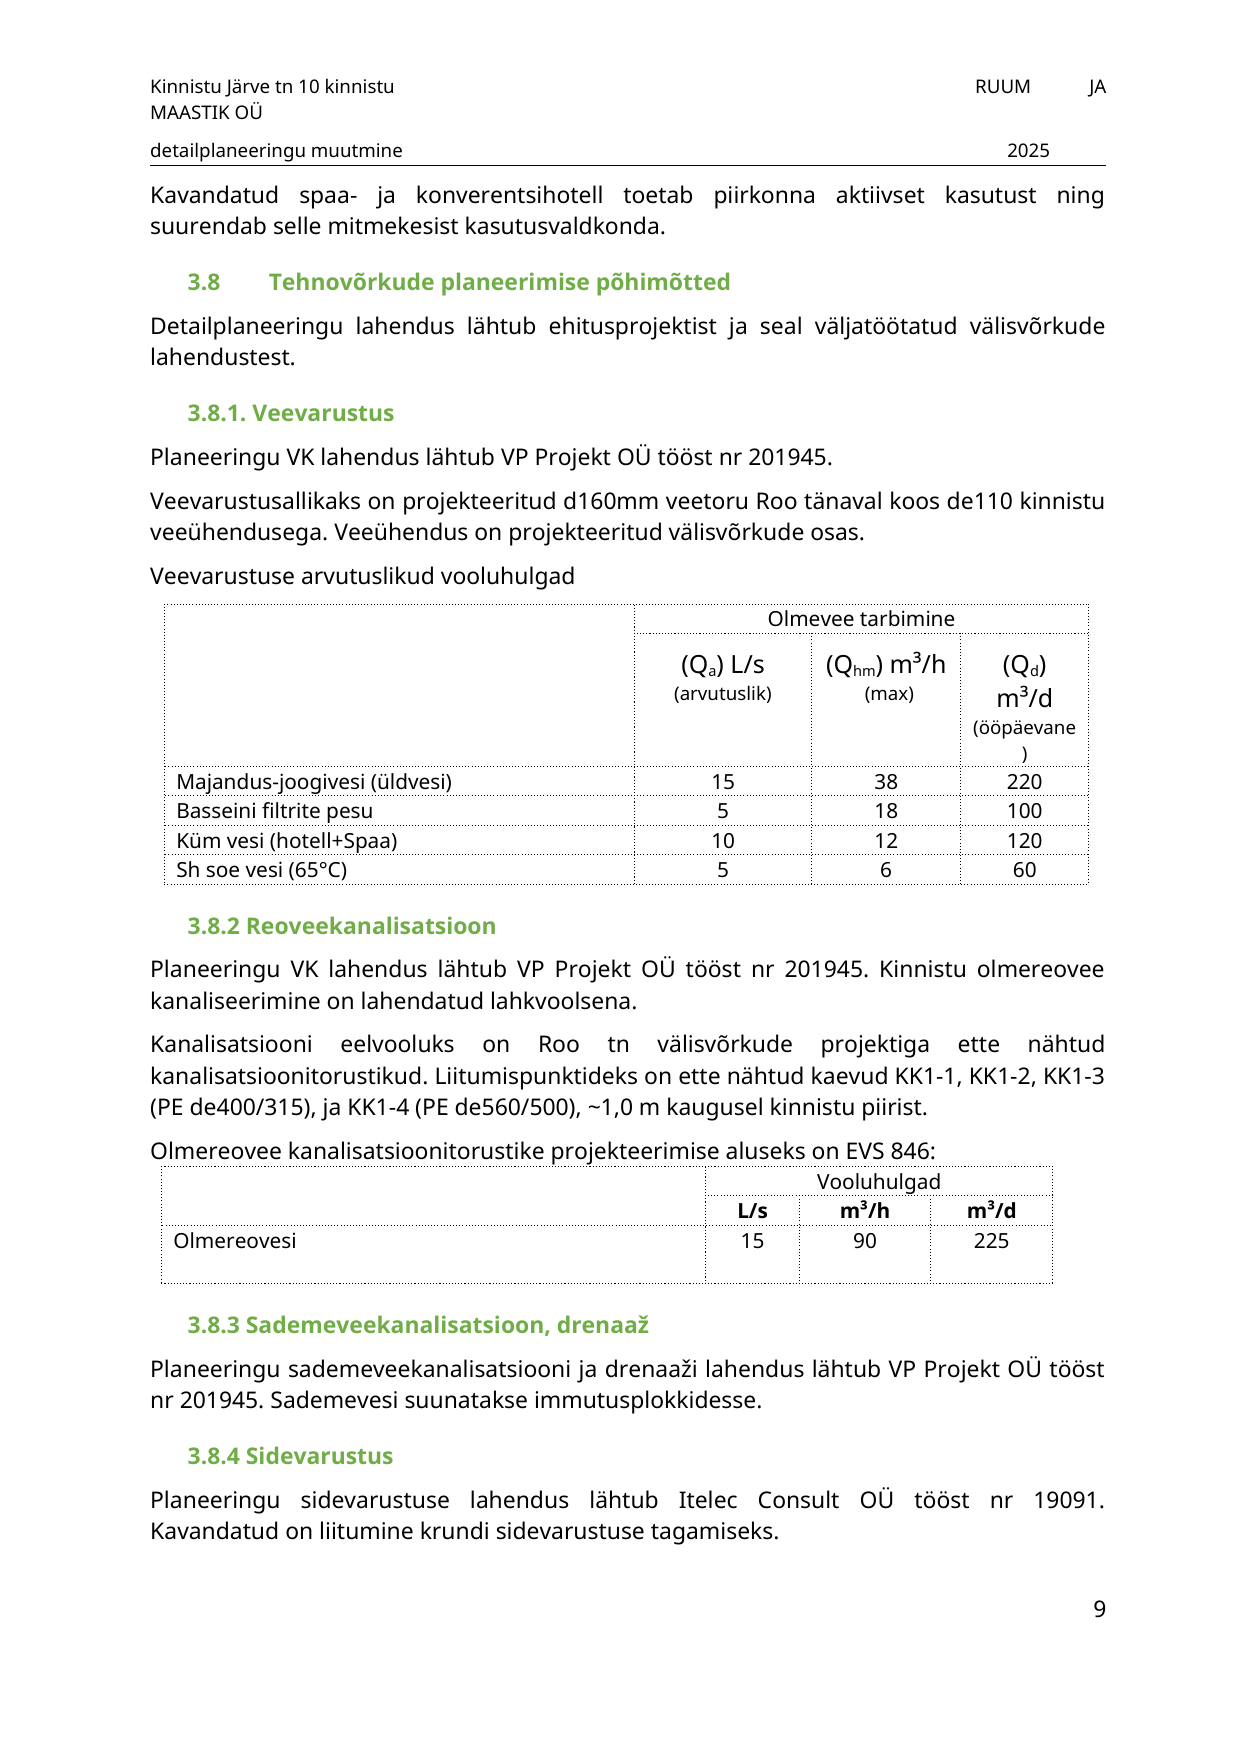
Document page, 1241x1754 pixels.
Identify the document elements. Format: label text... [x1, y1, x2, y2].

text Planeeringu VK lahendus lähtub VP Projekt OÜ tööst nr 201945. [150, 441, 1106, 472]
table_cell 60 [961, 854, 1088, 884]
table_cell 5 [634, 795, 811, 825]
text Detailplaneeringu lahendus lähtub ehitusprojektist ja seal väljatöötatud välisvõrkude lahendustest. [150, 310, 1106, 372]
table_cell Basseini filtrite pesu [165, 795, 634, 825]
text Olmereovee kanalisatsioonitorustike projekteerimise aluseks on EVS 846: [150, 1135, 1106, 1166]
text Kavandatud spaa- ja konverentsihotell toetab piirkonna aktiivset kasutust ning suurendab selle mitmekesist kasutusvaldkonda. [150, 178, 1106, 241]
table_cell 15 [634, 766, 811, 795]
text Planeeringu sademeveekanalisatsiooni ja drenaaži lahendus lähtub VP Projekt OÜ tööst nr 201945. Sademevesi suunatakse immutusplokkidesse. [150, 1353, 1106, 1415]
table_cell 38 [811, 766, 961, 795]
subtitle 3.8.2 Reoveekanalisatsioon [187, 910, 1106, 941]
subtitle 3.8.1. Veevarustus [187, 397, 1106, 428]
table_cell 120 [961, 825, 1088, 854]
table_cell 220 [961, 766, 1088, 795]
table_cell 18 [811, 795, 961, 825]
text Kanalisatsiooni eelvooluks on Roo tn välisvõrkude projektiga ette nähtud kanalisatsioonitorustikud. Liitumispunktideks on ette nähtud kaevud KK1-1, KK1-2, KK1-3 (PE de400/315), ja KK1-4 (PE de560/500), ~1,0 m kaugusel kinnistu piirist. [150, 1028, 1106, 1122]
text Planeeringu VK lahendus lähtub VP Projekt OÜ tööst nr 201945. Kinnistu olmereovee kanaliseerimine on lahendatud lahkvoolsena. [150, 953, 1106, 1016]
table_cell m³/d [931, 1195, 1053, 1225]
text Veevarustusallikaks on projekteeritud d160mm veetoru Roo tänaval koos de110 kinnistu veeühendusega. Veeühendus on projekteeritud välisvõrkude osas. [150, 485, 1106, 547]
table_cell Olmereovesi [162, 1225, 705, 1283]
table_cell m³/h [799, 1195, 931, 1225]
table_cell Küm vesi (hotell+Spaa) [165, 825, 634, 854]
subtitle 3.8.4 Sidevarustus [187, 1440, 1106, 1471]
table_cell 10 [634, 825, 811, 854]
table_header Vooluhulgad [705, 1166, 1053, 1195]
table_cell Majandus-joogivesi (üldvesi) [165, 766, 634, 795]
subtitle Tehnovõrkude planeerimise põhimõtted [187, 266, 1106, 297]
table_cell 100 [961, 795, 1088, 825]
table_cell 6 [811, 854, 961, 884]
table_cell 90 [799, 1225, 931, 1283]
table_header Olmevee tarbimine [634, 604, 1088, 633]
table_header [162, 1166, 705, 1225]
table_header [165, 604, 634, 766]
table_cell (Qa) L/s (arvutuslik) [634, 633, 811, 766]
table_cell Sh soe vesi (65°C) [165, 854, 634, 884]
text Planeeringu sidevarustuse lahendus lähtub Itelec Consult OÜ tööst nr 19091. Kavandatud on liitumine krundi sidevarustuse tagamiseks. [150, 1484, 1106, 1546]
subtitle 3.8.3 Sademeveekanalisatsioon, drenaaž [187, 1309, 1106, 1340]
table_cell (Qd) m³/d (ööpäevane) [961, 633, 1088, 766]
table_cell 12 [811, 825, 961, 854]
table_cell (Qhm) m³/h (max) [811, 633, 961, 766]
table_cell 15 [705, 1225, 799, 1283]
table_cell 5 [634, 854, 811, 884]
table_cell L/s [705, 1195, 799, 1225]
table_cell 225 [931, 1225, 1053, 1283]
text Veevarustuse arvutuslikud vooluhulgad [150, 560, 1106, 591]
